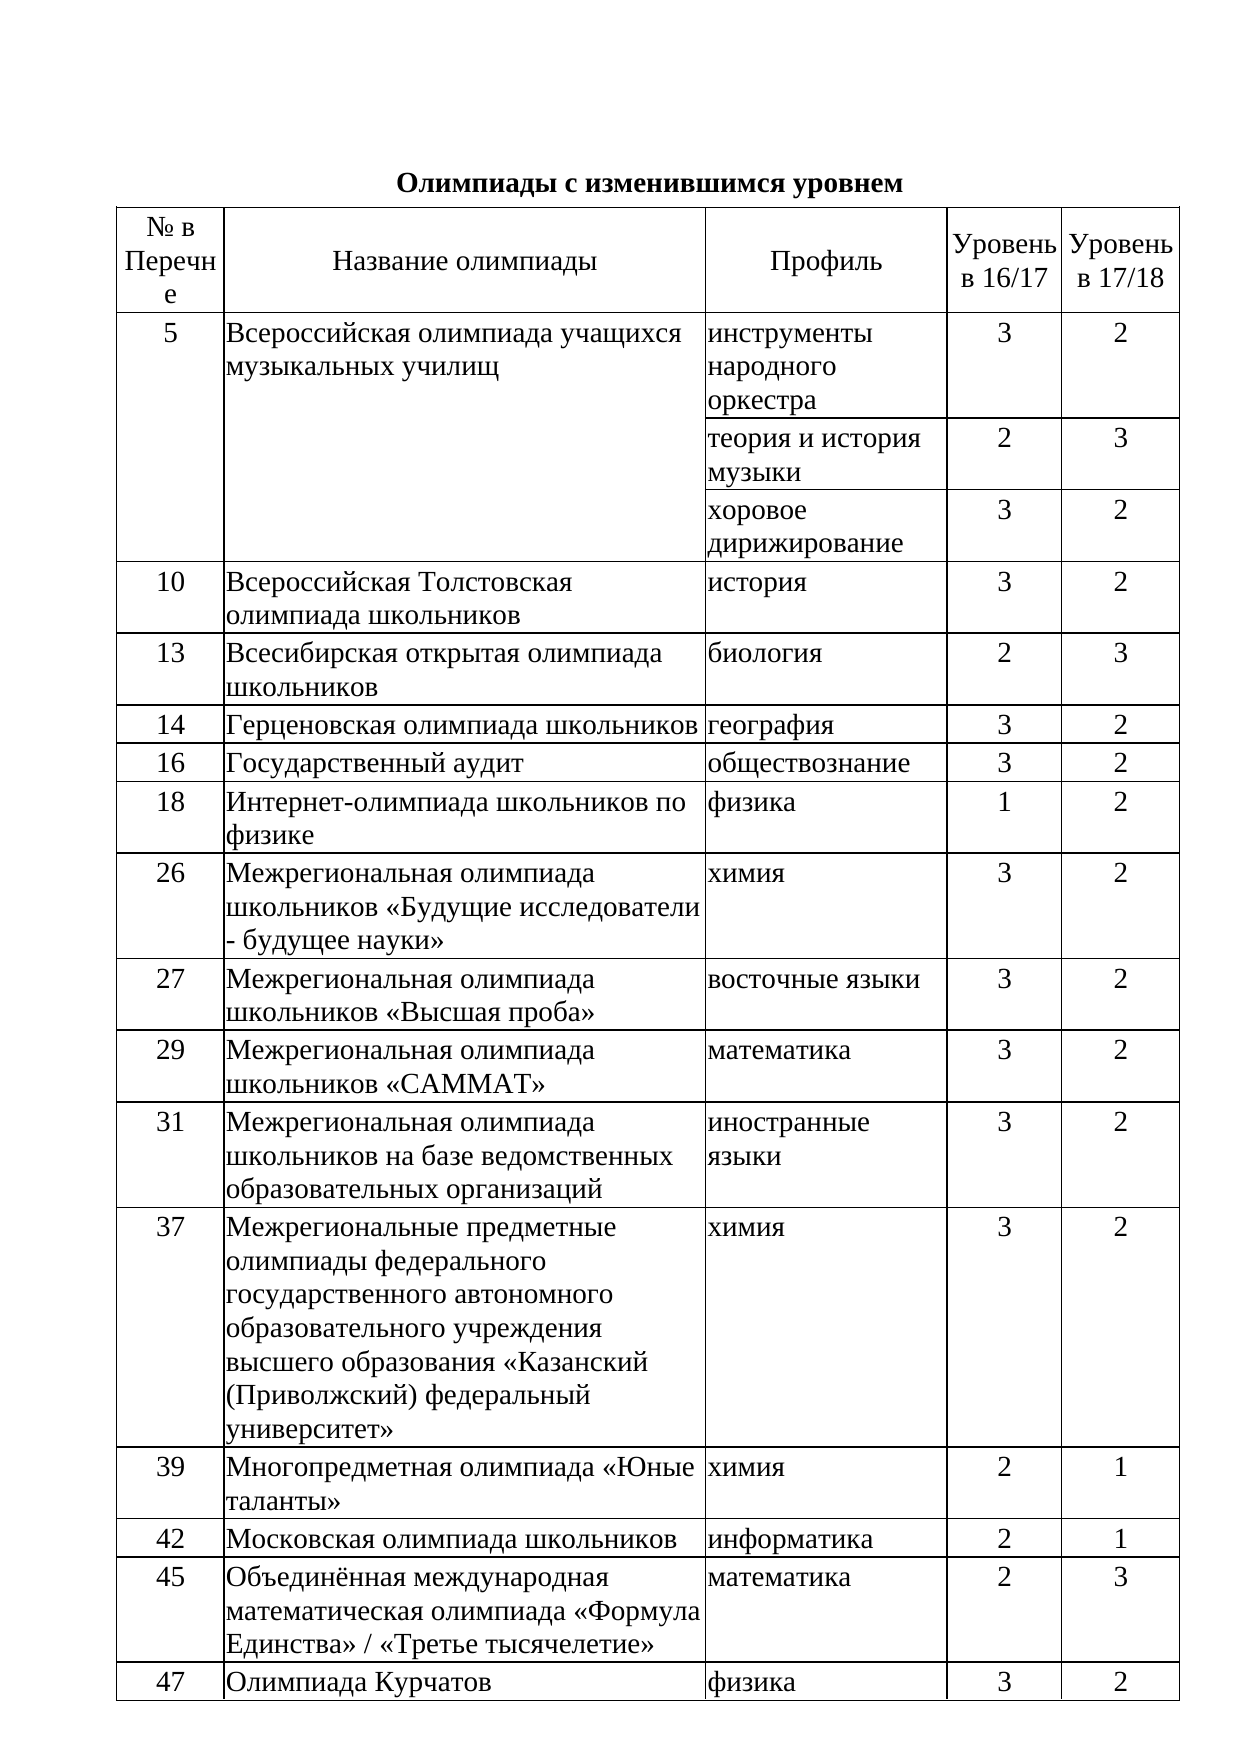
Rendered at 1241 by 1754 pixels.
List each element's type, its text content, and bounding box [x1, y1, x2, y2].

table_cell Олимпиада Курчатов [225, 1663, 705, 1699]
table_cell Объединённая международная математическая олимпиада «Формула Единства» / «Третье тысячелетие» [225, 1558, 705, 1661]
table_cell 3 [948, 490, 1061, 561]
table_cell 2 [1062, 854, 1179, 958]
table_cell 1 [948, 782, 1061, 852]
table_cell 26 [117, 854, 223, 958]
table_cell математика [706, 1031, 946, 1101]
table_cell 2 [1062, 744, 1179, 781]
table_cell Всесибирская открытая олимпиада школьников [225, 634, 705, 704]
table_cell хоровое дирижирование [706, 490, 946, 561]
table_cell Герценовская олимпиада школьников [225, 706, 705, 742]
table_cell Межрегиональная олимпиада школьников «Будущие исследователи - будущее науки» [225, 854, 705, 958]
table_cell 45 [117, 1558, 223, 1661]
subtitle Олимпиады с изменившимся уровнем [118, 152, 1181, 198]
table_cell 2 [1062, 313, 1179, 417]
table_cell математика [706, 1558, 946, 1661]
table_cell 2 [948, 1558, 1061, 1661]
table_cell 3 [948, 706, 1061, 742]
table_cell 3 [948, 744, 1061, 781]
table_cell физика [706, 1663, 946, 1699]
table_cell Интернет-олимпиада школьников по физике [225, 782, 705, 852]
table_cell информатика [706, 1519, 946, 1556]
table_cell география [706, 706, 946, 742]
table_cell 2 [1062, 490, 1179, 561]
table_cell 3 [948, 1031, 1061, 1101]
table_cell 2 [1062, 1031, 1179, 1101]
table_cell 47 [117, 1663, 223, 1699]
table_cell Всероссийская Толстовская олимпиада школьников [225, 562, 705, 632]
table_cell 2 [1062, 706, 1179, 742]
table_cell 2 [948, 634, 1061, 704]
table_cell Государственный аудит [225, 744, 705, 781]
table_cell 2 [1062, 1103, 1179, 1206]
table_cell Московская олимпиада школьников [225, 1519, 705, 1556]
table_cell 39 [117, 1448, 223, 1518]
table_cell Многопредметная олимпиада «Юные таланты» [225, 1448, 705, 1518]
table_cell 2 [1062, 1663, 1179, 1699]
table_cell Межрегиональные предметные олимпиады федерального государственного автономного образовательного учреждения высшего образования «Казанский (Приволжский) федеральный университет» [225, 1208, 705, 1446]
table_cell химия [706, 1448, 946, 1518]
table_cell 2 [1062, 562, 1179, 632]
table_cell 3 [948, 854, 1061, 958]
table_cell иностранные языки [706, 1103, 946, 1206]
table_cell физика [706, 782, 946, 852]
table_cell 31 [117, 1103, 223, 1206]
table_cell 3 [1062, 419, 1179, 489]
table_cell 2 [948, 1448, 1061, 1518]
table_header Уровень в 16/17 [948, 208, 1061, 312]
table_cell химия [706, 1208, 946, 1446]
table_cell теория и история музыки [706, 419, 946, 489]
table_cell 18 [117, 782, 223, 852]
table_header Уровень в 17/18 [1062, 208, 1179, 312]
table_cell 3 [948, 1103, 1061, 1206]
table_cell 42 [117, 1519, 223, 1556]
table_cell биология [706, 634, 946, 704]
table_cell химия [706, 854, 946, 958]
table_cell 3 [1062, 1558, 1179, 1661]
table_cell 13 [117, 634, 223, 704]
table_header № в Перечне [117, 208, 223, 312]
table_cell Межрегиональная олимпиада школьников «САММАТ» [225, 1031, 705, 1101]
table_cell инструменты народного оркестра [706, 313, 946, 417]
table_cell Всероссийская олимпиада учащихся музыкальных училищ [225, 313, 705, 561]
table_cell 3 [948, 1663, 1061, 1699]
table_cell 2 [1062, 782, 1179, 852]
table_cell 37 [117, 1208, 223, 1446]
table_cell восточные языки [706, 959, 946, 1029]
table_header Профиль [706, 208, 946, 312]
table_cell Межрегиональная олимпиада школьников «Высшая проба» [225, 959, 705, 1029]
table_cell Межрегиональная олимпиада школьников на базе ведомственных образовательных организаций [225, 1103, 705, 1206]
table_cell 3 [948, 562, 1061, 632]
table_cell 1 [1062, 1448, 1179, 1518]
table_cell 5 [117, 313, 223, 561]
table_cell обществознание [706, 744, 946, 781]
table_cell история [706, 562, 946, 632]
table_cell 3 [948, 313, 1061, 417]
table_cell 3 [948, 1208, 1061, 1446]
table_cell 29 [117, 1031, 223, 1101]
table_cell 1 [1062, 1519, 1179, 1556]
table_cell 3 [948, 959, 1061, 1029]
table_cell 2 [1062, 1208, 1179, 1446]
table_cell 10 [117, 562, 223, 632]
table_cell 2 [1062, 959, 1179, 1029]
table_header Название олимпиады [225, 208, 705, 312]
table_cell 27 [117, 959, 223, 1029]
table_cell 14 [117, 706, 223, 742]
table_cell 3 [1062, 634, 1179, 704]
table_cell 2 [948, 419, 1061, 489]
table_cell 16 [117, 744, 223, 781]
table_cell 2 [948, 1519, 1061, 1556]
